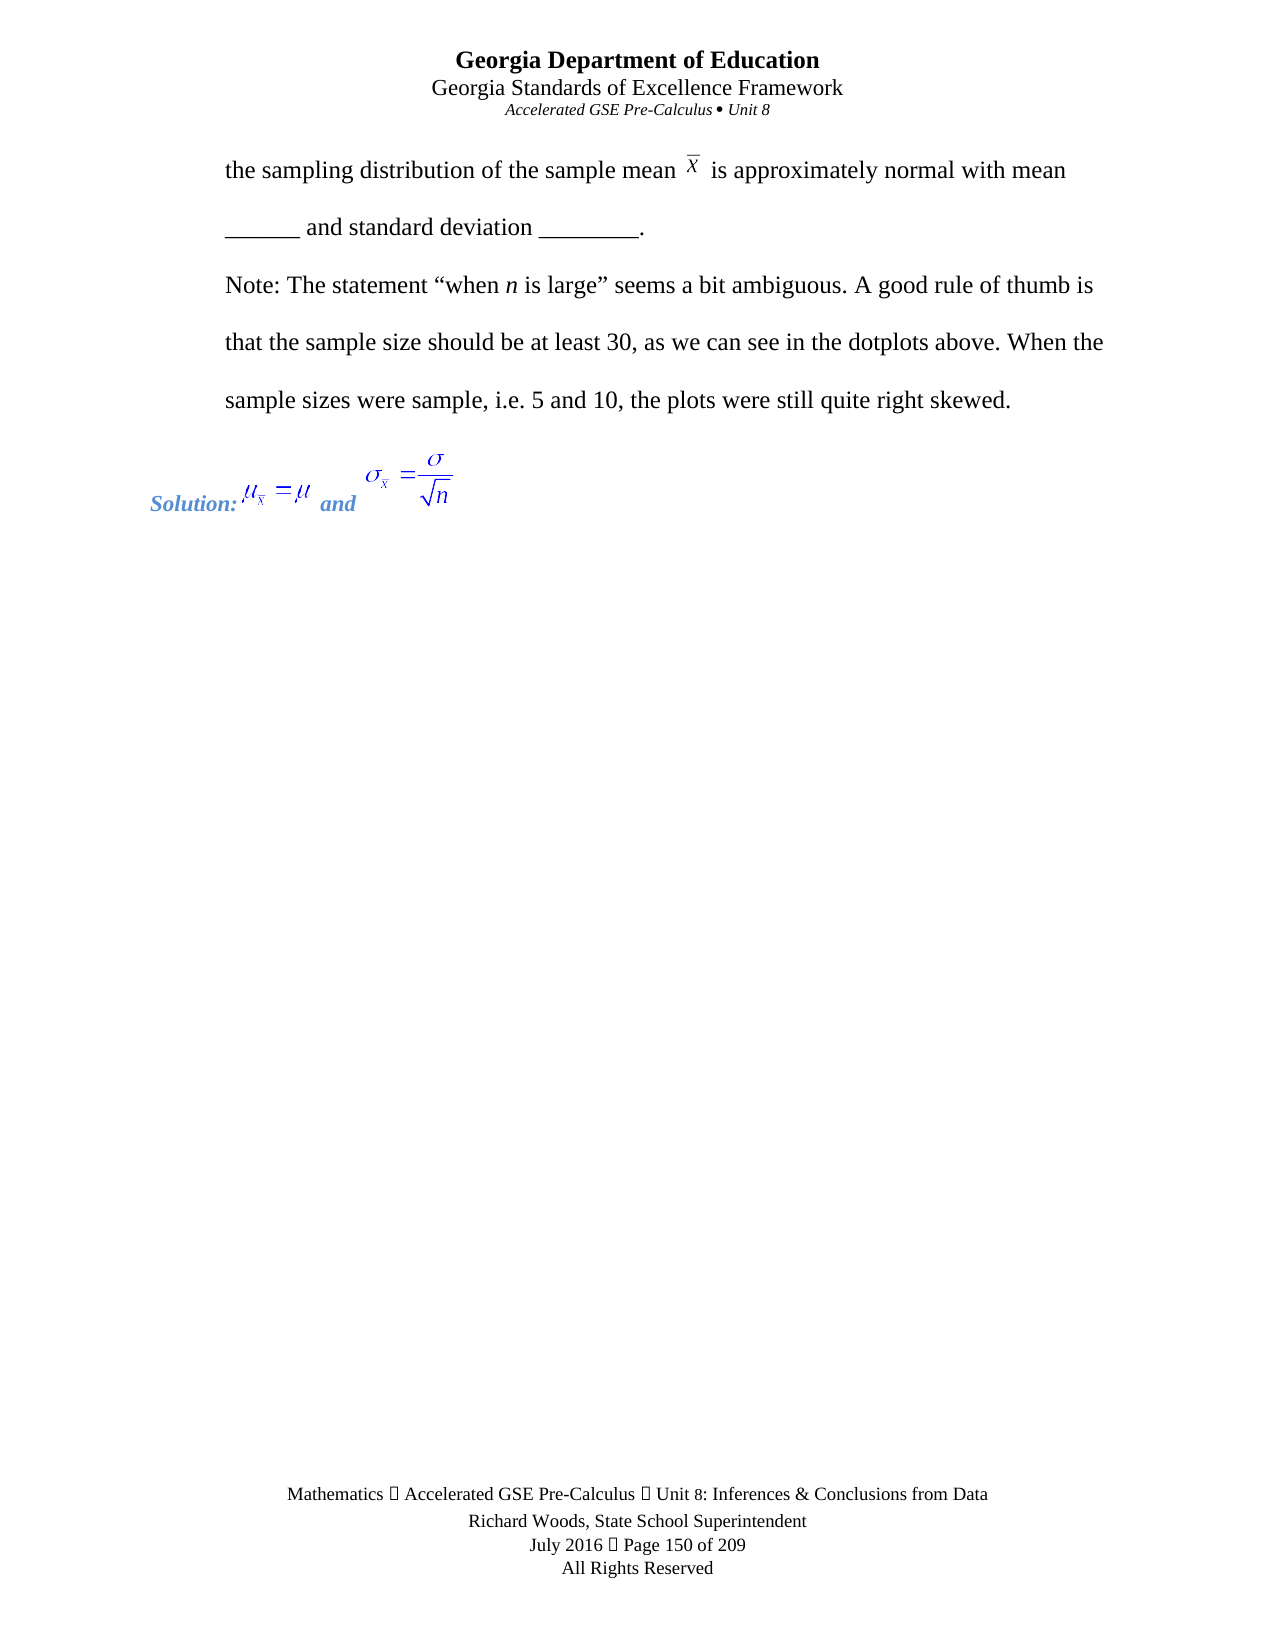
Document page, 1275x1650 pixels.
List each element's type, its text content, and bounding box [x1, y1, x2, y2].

text Solution: and [150, 442, 1125, 516]
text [225, 150, 1125, 241]
text Note: The statement “when n is large” seems a bit ambiguous. A good rule of thumb is that the sample size should be at least 30, as we can see in the dotplots above. When the sample sizes were sample, i.e. 5 and 10, the plots were still quite right skewed. [225, 270, 1125, 413]
